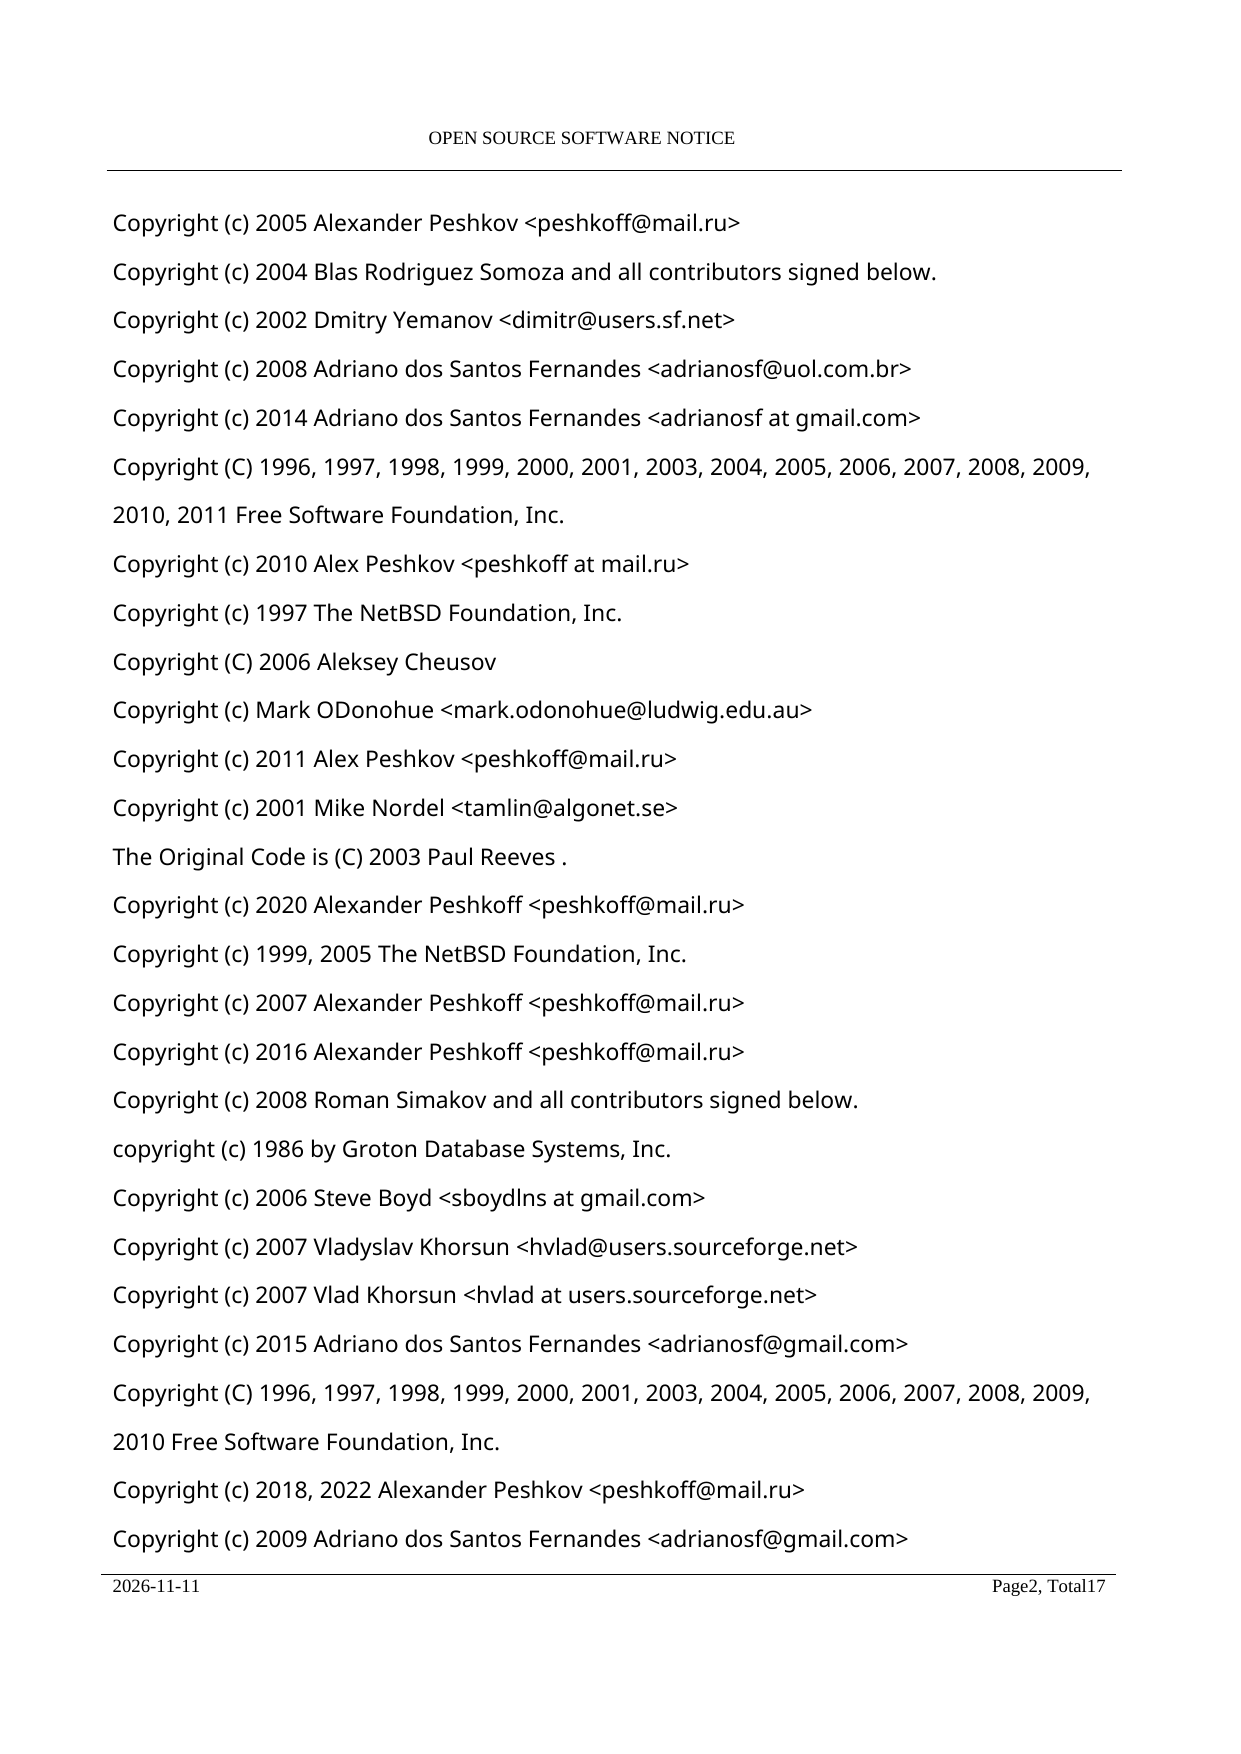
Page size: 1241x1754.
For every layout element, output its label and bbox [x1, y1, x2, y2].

text [112, 206, 1128, 1555]
